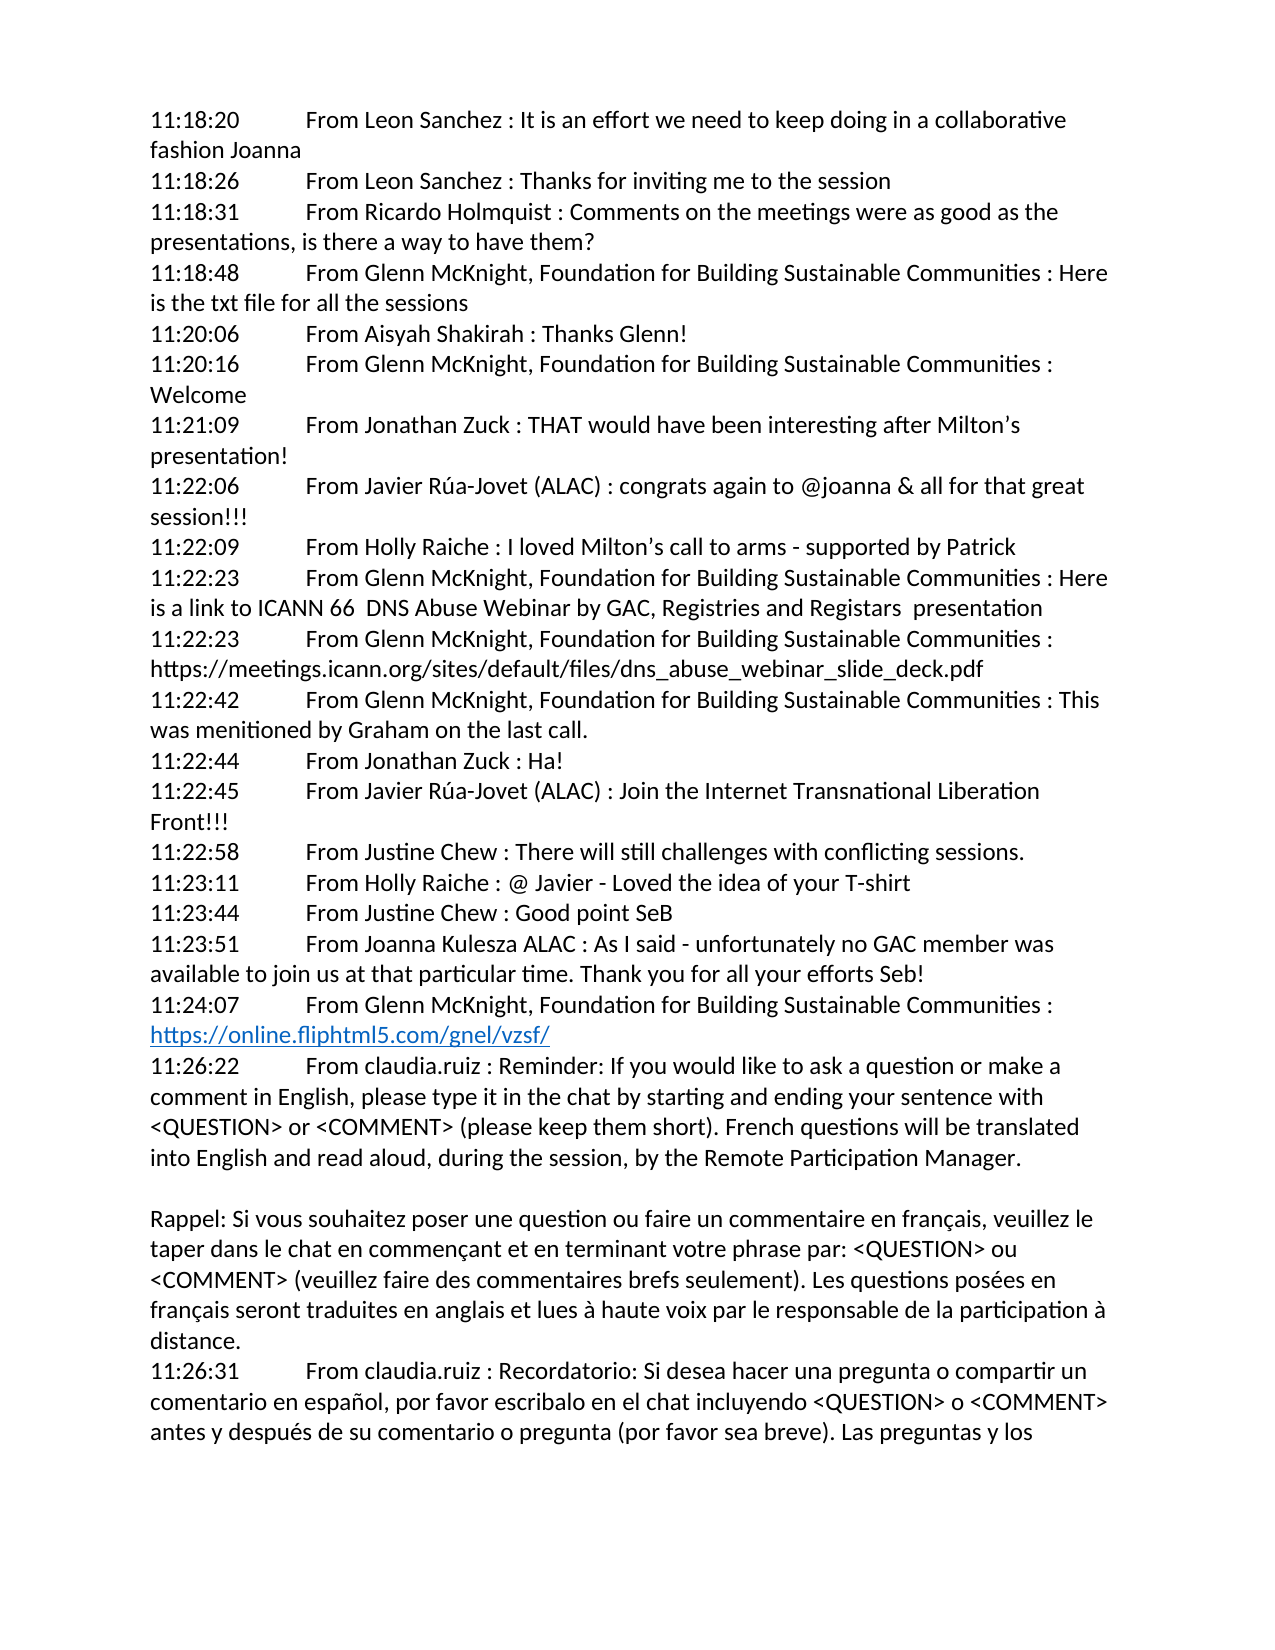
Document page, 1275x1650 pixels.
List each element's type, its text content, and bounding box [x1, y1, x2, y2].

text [150, 1355, 1125, 1447]
text 11:18:26 From Leon Sanchez : Thanks for inviting me to the session [150, 165, 1125, 196]
text 11:18:48 From Glenn McKnight, Foundation for Building Sustainable Communities : Here is the txt file for all the sessions [150, 257, 1125, 318]
text 11:22:44 From Jonathan Zuck : Ha! [150, 745, 1125, 776]
text 11:22:09 From Holly Raiche : I loved Milton’s call to arms - supported by Patrick [150, 531, 1125, 562]
text 11:22:45 From Javier Rúa-Jovet (ALAC) : Join the Internet Transnational Liberation Front!!! [150, 776, 1125, 837]
text 11:23:11 From Holly Raiche : @ Javier - Loved the idea of your T-shirt [150, 867, 1125, 898]
text 11:18:31 From Ricardo Holmquist : Comments on the meetings were as good as the presentations, is there a way to have them? [150, 196, 1125, 257]
text 11:22:42 From Glenn McKnight, Foundation for Building Sustainable Communities : This was menitioned by Graham on the last call. [150, 684, 1125, 745]
text 11:21:09 From Jonathan Zuck : THAT would have been interesting after Milton’s presentation! [150, 409, 1125, 470]
text 11:20:06 From Aisyah Shakirah : Thanks Glenn! [150, 318, 1125, 348]
text 11:23:44 From Justine Chew : Good point SeB [150, 898, 1125, 928]
text 11:22:06 From Javier Rúa-Jovet (ALAC) : congrats again to @joanna & all for that great session!!! [150, 470, 1125, 531]
text 11:26:22 From claudia.ruiz : Reminder: If you would like to ask a question or make a comment in English, please type it in the chat by starting and ending your sentence with <QUESTION> or <COMMENT> (please keep them short). French questions will be translated into English and read aloud, during the session, by the Remote Participation Manager. [150, 1050, 1125, 1172]
text Rappel: Si vous souhaitez poser une question ou faire un commentaire en français, veuillez le taper dans le chat en commençant et en terminant votre phrase par: <QUESTION> ou <COMMENT> (veuillez faire des commentaires brefs seulement). Les questions posées en français seront traduites en anglais et lues à haute voix par le responsable de la participation à distance. [150, 1203, 1125, 1355]
text 11:22:23 From Glenn McKnight, Foundation for Building Sustainable Communities : https://meetings.icann.org/sites/default/files/dns_abuse_webinar_slide_deck.pdf [150, 623, 1125, 684]
text 11:23:51 From Joanna Kulesza ALAC : As I said - unfortunately no GAC member was available to join us at that particular time. Thank you for all your efforts Seb! [150, 928, 1125, 989]
text 11:22:23 From Glenn McKnight, Foundation for Building Sustainable Communities : Here is a link to ICANN 66 DNS Abuse Webinar by GAC, Registries and Registars presentation [150, 562, 1125, 623]
text 11:24:07 From Glenn McKnight, Foundation for Building Sustainable Communities : https://online.fliphtml5.com/gnel/vzsf/ [150, 989, 1125, 1050]
text 11:18:20 From Leon Sanchez : It is an effort we need to keep doing in a collaborative fashion Joanna [150, 104, 1125, 165]
text 11:20:16 From Glenn McKnight, Foundation for Building Sustainable Communities : Welcome [150, 348, 1125, 409]
text 11:22:58 From Justine Chew : There will still challenges with conflicting sessions. [150, 837, 1125, 867]
